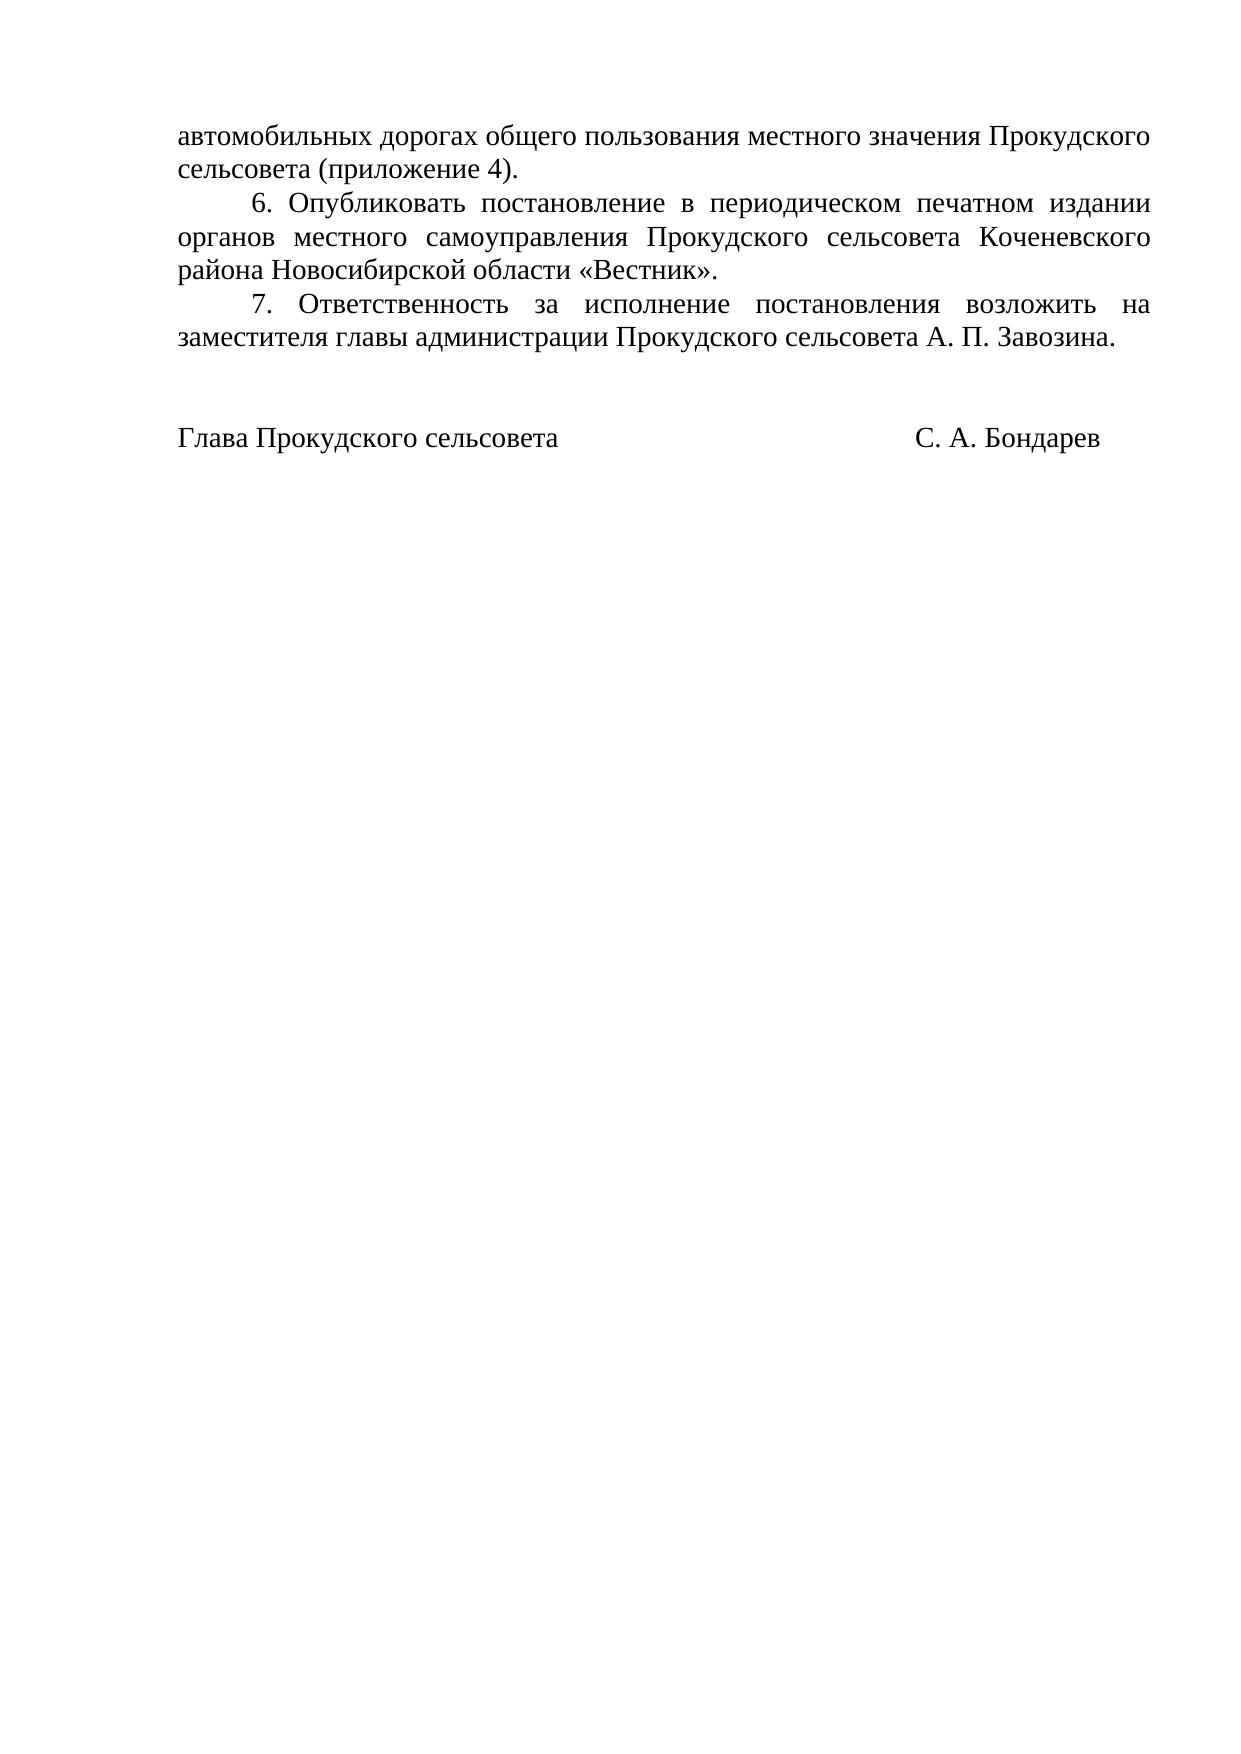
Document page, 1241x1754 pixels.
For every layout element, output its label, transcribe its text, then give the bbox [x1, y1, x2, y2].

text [177, 118, 1152, 185]
text 7. Ответственность за исполнение постановления возложить на заместителя главы администрации Прокудского сельсовета А. П. Завозина. [177, 286, 1152, 353]
text Глава Прокудского сельсовета С. А. Бондарев [177, 420, 1152, 453]
text 6. Опубликовать постановление в периодическом печатном издании органов местного самоуправления Прокудского сельсовета Коченевского района Новосибирской области «Вестник». [177, 185, 1152, 286]
